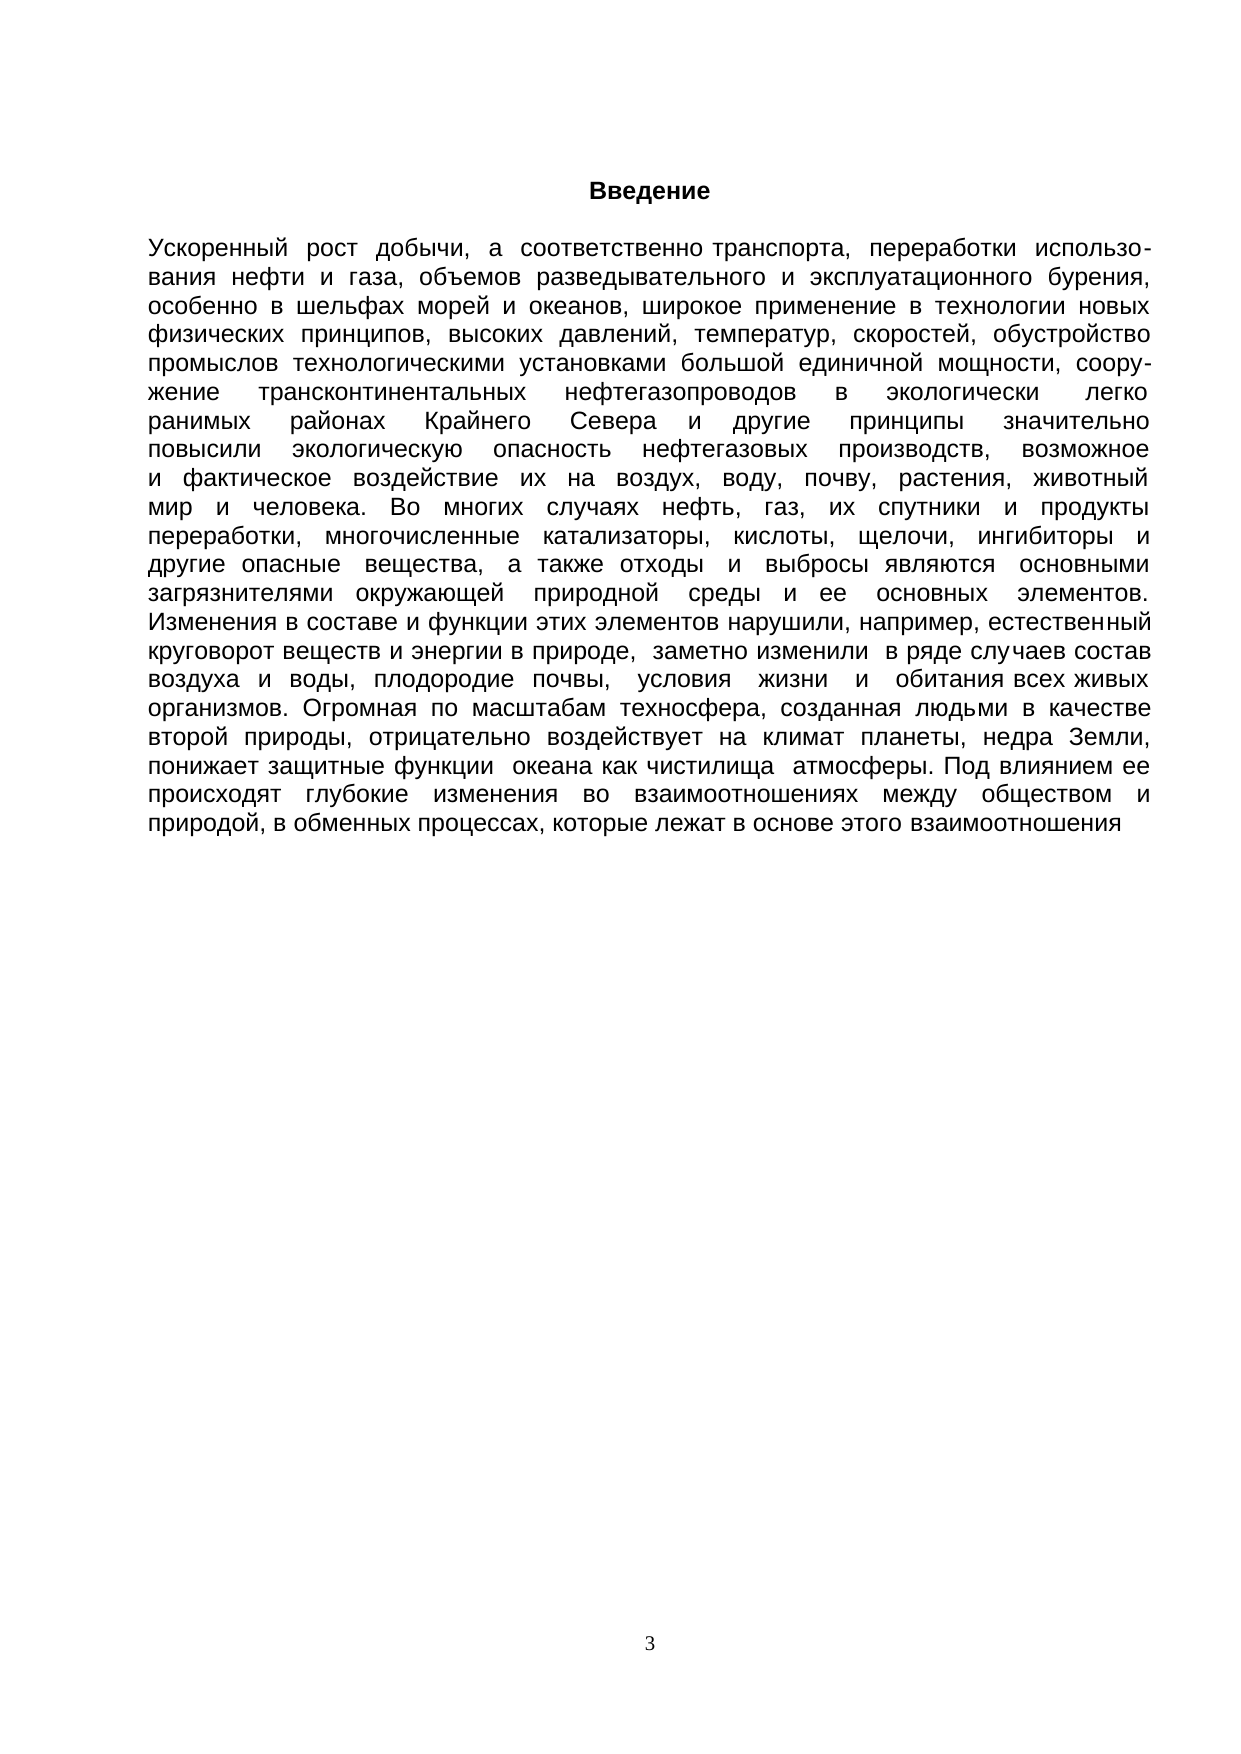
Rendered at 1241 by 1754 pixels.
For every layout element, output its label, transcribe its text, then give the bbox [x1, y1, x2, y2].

text Введение [148, 176, 1152, 204]
text Ускоренный рост добычи, а соответственно транспорта, переработки использования нефти и газа, объемов разведывательного и эксплуатационного бурения, особенно в шельфах морей и океанов, широкое применение в технологии новых физических принципов, высоких давлений, температур, скоростей, обустройство промыслов технологическими установками большой единичной мощности, сооружение трансконтинентальных нефтегазопроводов в экологически легко ранимых районах Крайнего Севера и другие принципы значительно повысили экологическую опасность нефтегазовых производств, возможное и фактическое воздействие их на воздух, воду, почву, растения, животный мир и человека. Во многих случаях нефть, газ, их спутники и продукты переработки, многочисленные катализаторы, кислоты, щелочи, ингибиторы и другие опасные вещества, а также отходы и выбросы являются основными загрязнителями окружающей природной среды и ее основных элементов. Изменения в составе и функции этих элементов нарушили, например, естественный круговорот веществ и энергии в природе, заметно изменили в ряде случаев состав воздуха и воды, плодородие почвы, условия жизни и обитания всех живых организмов. Огромная по масштабам техносфера, созданная людьми в качестве второй природы, отрицательно воздействует на климат планеты, недра Земли, понижает защитные функции океана как чистилища атмосферы. Под влиянием ее происходят глубокие изменения во взаимоотношениях между обществом и природой, в обменных процессах, которые лежат в основе этого взаимоотношения [148, 233, 1152, 837]
